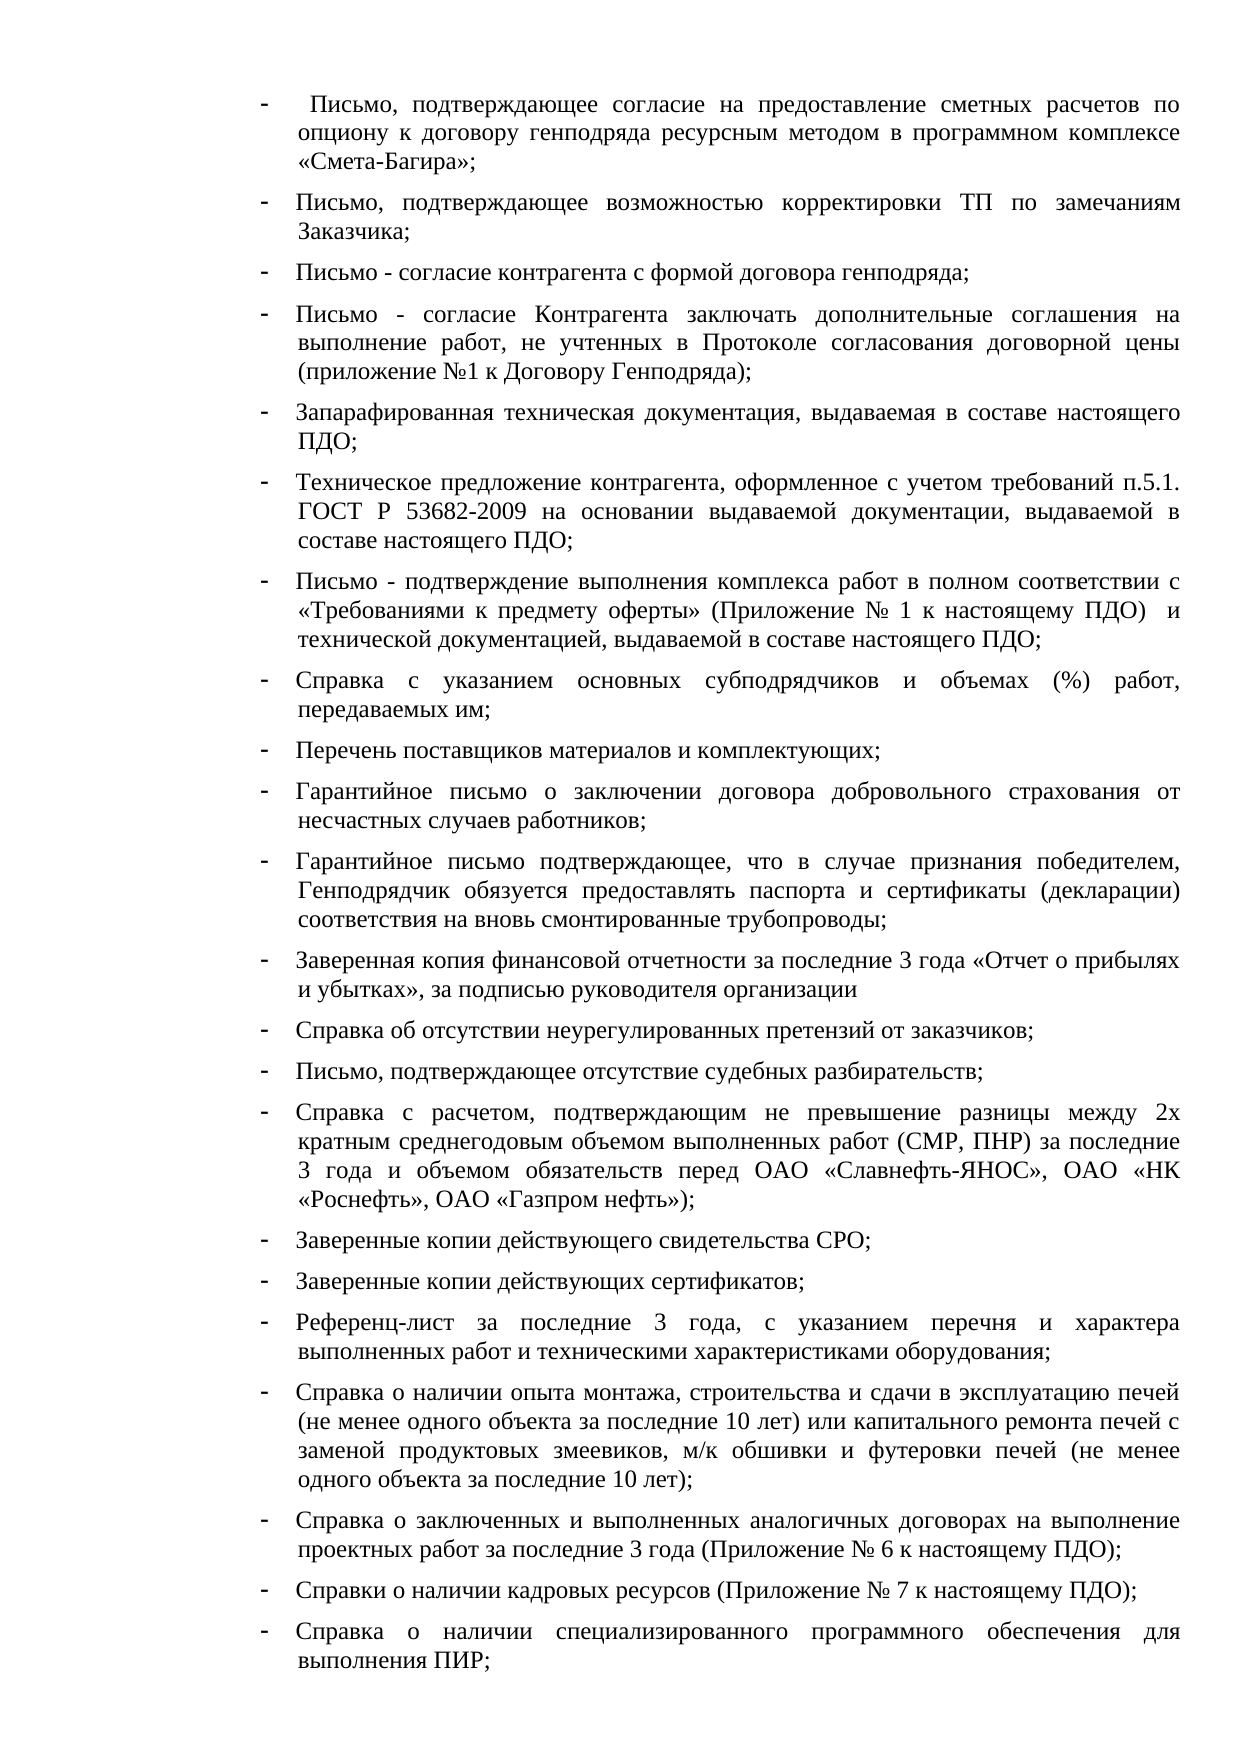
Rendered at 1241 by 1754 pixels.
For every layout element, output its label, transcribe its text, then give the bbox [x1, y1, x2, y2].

list Письмо, подтверждающее согласие на предоставление сметных расчетов по опциону к договору генподряда ресурсным методом в программном комплексе «Смета-Багира»; [260, 89, 1181, 175]
list Письмо - подтверждение выполнения комплекса работ в полном соответствии с «Требованиями к предмету оферты» (Приложение № 1 к настоящему ПДО) и технической документацией, выдаваемой в составе настоящего ПДО; [260, 566, 1181, 652]
list Запарафированная техническая документация, выдаваемая в составе настоящего ПДО; [260, 397, 1181, 455]
list Справка о заключенных и выполненных аналогичных договорах на выполнение проектных работ за последние 3 года (Приложение № 6 к настоящему ПДО); [260, 1505, 1181, 1562]
list Техническое предложение контрагента, оформленное с учетом требований п.5.1. ГОСТ Р 53682-2009 на основании выдаваемой документации, выдаваемой в составе настоящего ПДО; [260, 467, 1181, 554]
list Заверенная копия финансовой отчетности за последние 3 года «Отчет о прибылях и убытках», за подписью руководителя организации [260, 945, 1181, 1002]
list Справка с указанием основных субподрядчиков и объемах (%) работ, передаваемых им; [260, 665, 1181, 722]
list Заверенные копии действующих сертификатов; [260, 1266, 1181, 1295]
list Гарантийное письмо подтверждающее, что в случае признания победителем, Генподрядчик обязуется предоставлять паспорта и сертификаты (декларации) соответствия на вновь смонтированные трубопроводы; [260, 846, 1181, 932]
list Справки о наличии кадровых ресурсов (Приложение № 7 к настоящему ПДО); [260, 1575, 1181, 1604]
list Гарантийное письмо о заключении договора добровольного страхования от несчастных случаев работников; [260, 776, 1181, 834]
list Перечень поставщиков материалов и комплектующих; [260, 735, 1181, 764]
list Заверенные копии действующего свидетельства СРО; [260, 1225, 1181, 1254]
list Письмо, подтверждающее отсутствие судебных разбирательств; [260, 1056, 1181, 1085]
list Референц-лист за последние 3 года, с указанием перечня и характера выполненных работ и техническими характеристиками оборудования; [260, 1307, 1181, 1365]
list Справка с расчетом, подтверждающим не превышение разницы между 2х кратным среднегодовым объемом выполненных работ (СМР, ПНР) за последние 3 года и объемом обязательств перед ОАО «Славнефть-ЯНОС», ОАО «НК «Роснефть», ОАО «Газпром нефть»); [260, 1097, 1181, 1212]
list Справка об отсутствии неурегулированных претензий от заказчиков; [260, 1015, 1181, 1044]
list Письмо - согласие Контрагента заключать дополнительные соглашения на выполнение работ, не учтенных в Протоколе согласования договорной цены (приложение №1 к Договору Генподряда); [260, 299, 1181, 385]
list Письмо, подтверждающее возможностью корректировки ТП по замечаниям Заказчика; [260, 187, 1181, 245]
list Справка о наличии опыта монтажа, строительства и сдачи в эксплуатацию печей (не менее одного объекта за последние 10 лет) или капитального ремонта печей с заменой продуктовых змеевиков, м/к обшивки и футеровки печей (не менее одного объекта за последние 10 лет); [260, 1377, 1181, 1492]
list Справка о наличии специализированного программного обеспечения для выполнения ПИР; [260, 1616, 1181, 1674]
list Письмо - согласие контрагента с формой договора генподряда; [260, 257, 1181, 286]
